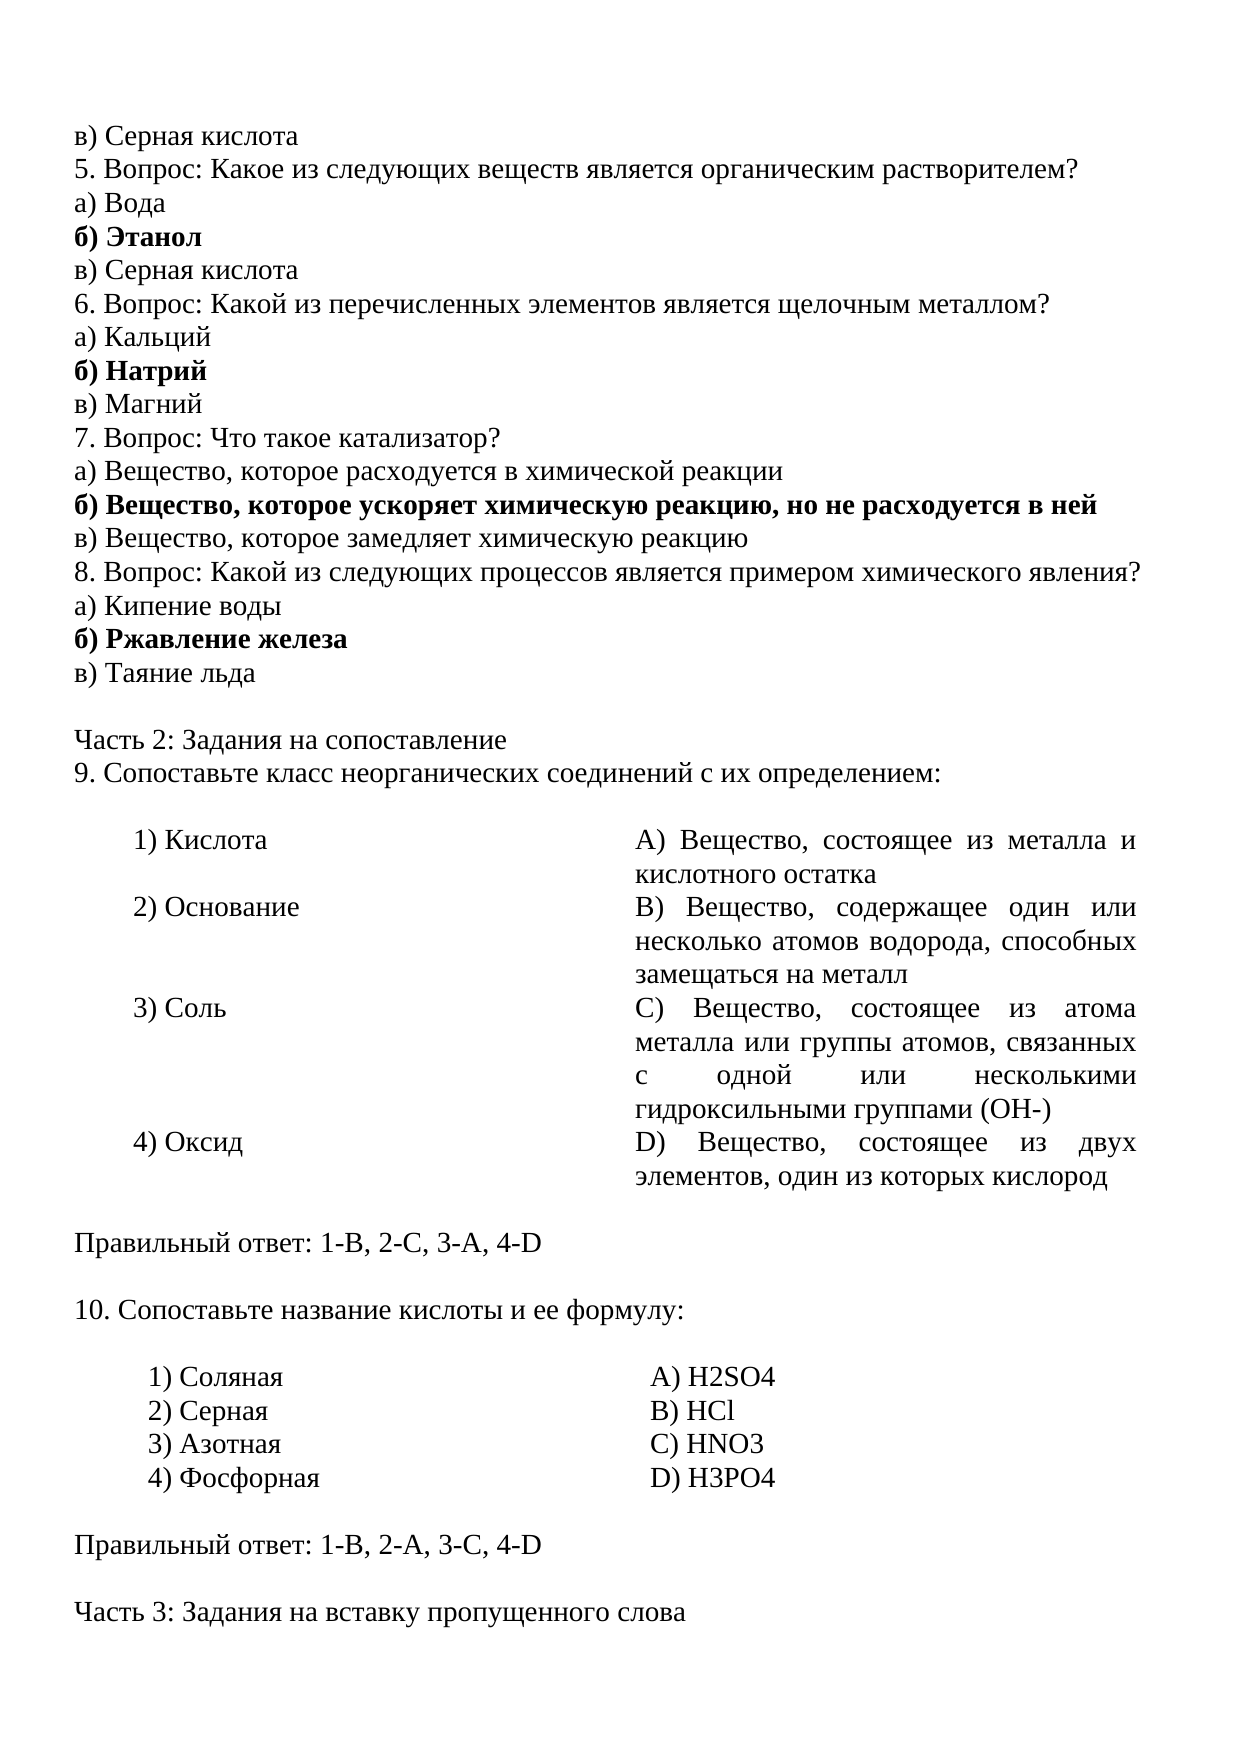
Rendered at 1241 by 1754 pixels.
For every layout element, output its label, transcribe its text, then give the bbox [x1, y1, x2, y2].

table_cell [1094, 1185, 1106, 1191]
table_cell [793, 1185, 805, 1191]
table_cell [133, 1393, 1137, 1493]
text в) Таяние льда [74, 655, 1152, 688]
text а) Кипение воды [74, 588, 1152, 621]
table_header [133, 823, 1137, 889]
text а) Кальций [74, 319, 1152, 353]
text б) Натрий [74, 353, 1152, 386]
text в) Серная кислота [74, 252, 1152, 286]
text Правильный ответ: 1-B, 2-C, 3-A, 4-D [74, 1225, 1152, 1258]
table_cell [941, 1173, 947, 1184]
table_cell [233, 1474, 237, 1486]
text 7. Вопрос: Что такое катализатор? [74, 420, 1152, 453]
text 5. Вопрос: Какое из следующих веществ является органическим растворителем? [74, 152, 1152, 185]
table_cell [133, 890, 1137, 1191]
text 8. Вопрос: Какой из следующих процессов является примером химического явления? [74, 554, 1152, 588]
text Часть 3: Задания на вставку пропущенного слова [74, 1594, 1152, 1627]
text Правильный ответ: 1-B, 2-A, 3-C, 4-D [74, 1527, 1152, 1560]
text б) Ржавление железа [74, 621, 1152, 655]
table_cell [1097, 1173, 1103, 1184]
text в) Магний [74, 386, 1152, 420]
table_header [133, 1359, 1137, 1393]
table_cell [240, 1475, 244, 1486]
text а) Вещество, которое расходуется в химической реакции [74, 453, 1152, 487]
text б) Этанол [74, 219, 1152, 252]
text 6. Вопрос: Какой из перечисленных элементов является щелочным металлом? [74, 286, 1152, 319]
text Часть 2: Задания на сопоставление [74, 722, 1152, 755]
text в) Серная кислота [74, 118, 1152, 152]
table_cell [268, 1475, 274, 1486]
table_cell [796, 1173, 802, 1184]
text а) Вода [74, 185, 1152, 219]
text б) Вещество, которое ускоряет химическую реакцию, но не расходуется в ней [74, 487, 1152, 521]
text 9. Сопоставьте класс неорганических соединений с их определением: [74, 755, 1152, 789]
text 10. Сопоставьте название кислоты и ее формулу: [74, 1292, 1152, 1326]
text в) Вещество, которое замедляет химическую реакцию [74, 521, 1152, 554]
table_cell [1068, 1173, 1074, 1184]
